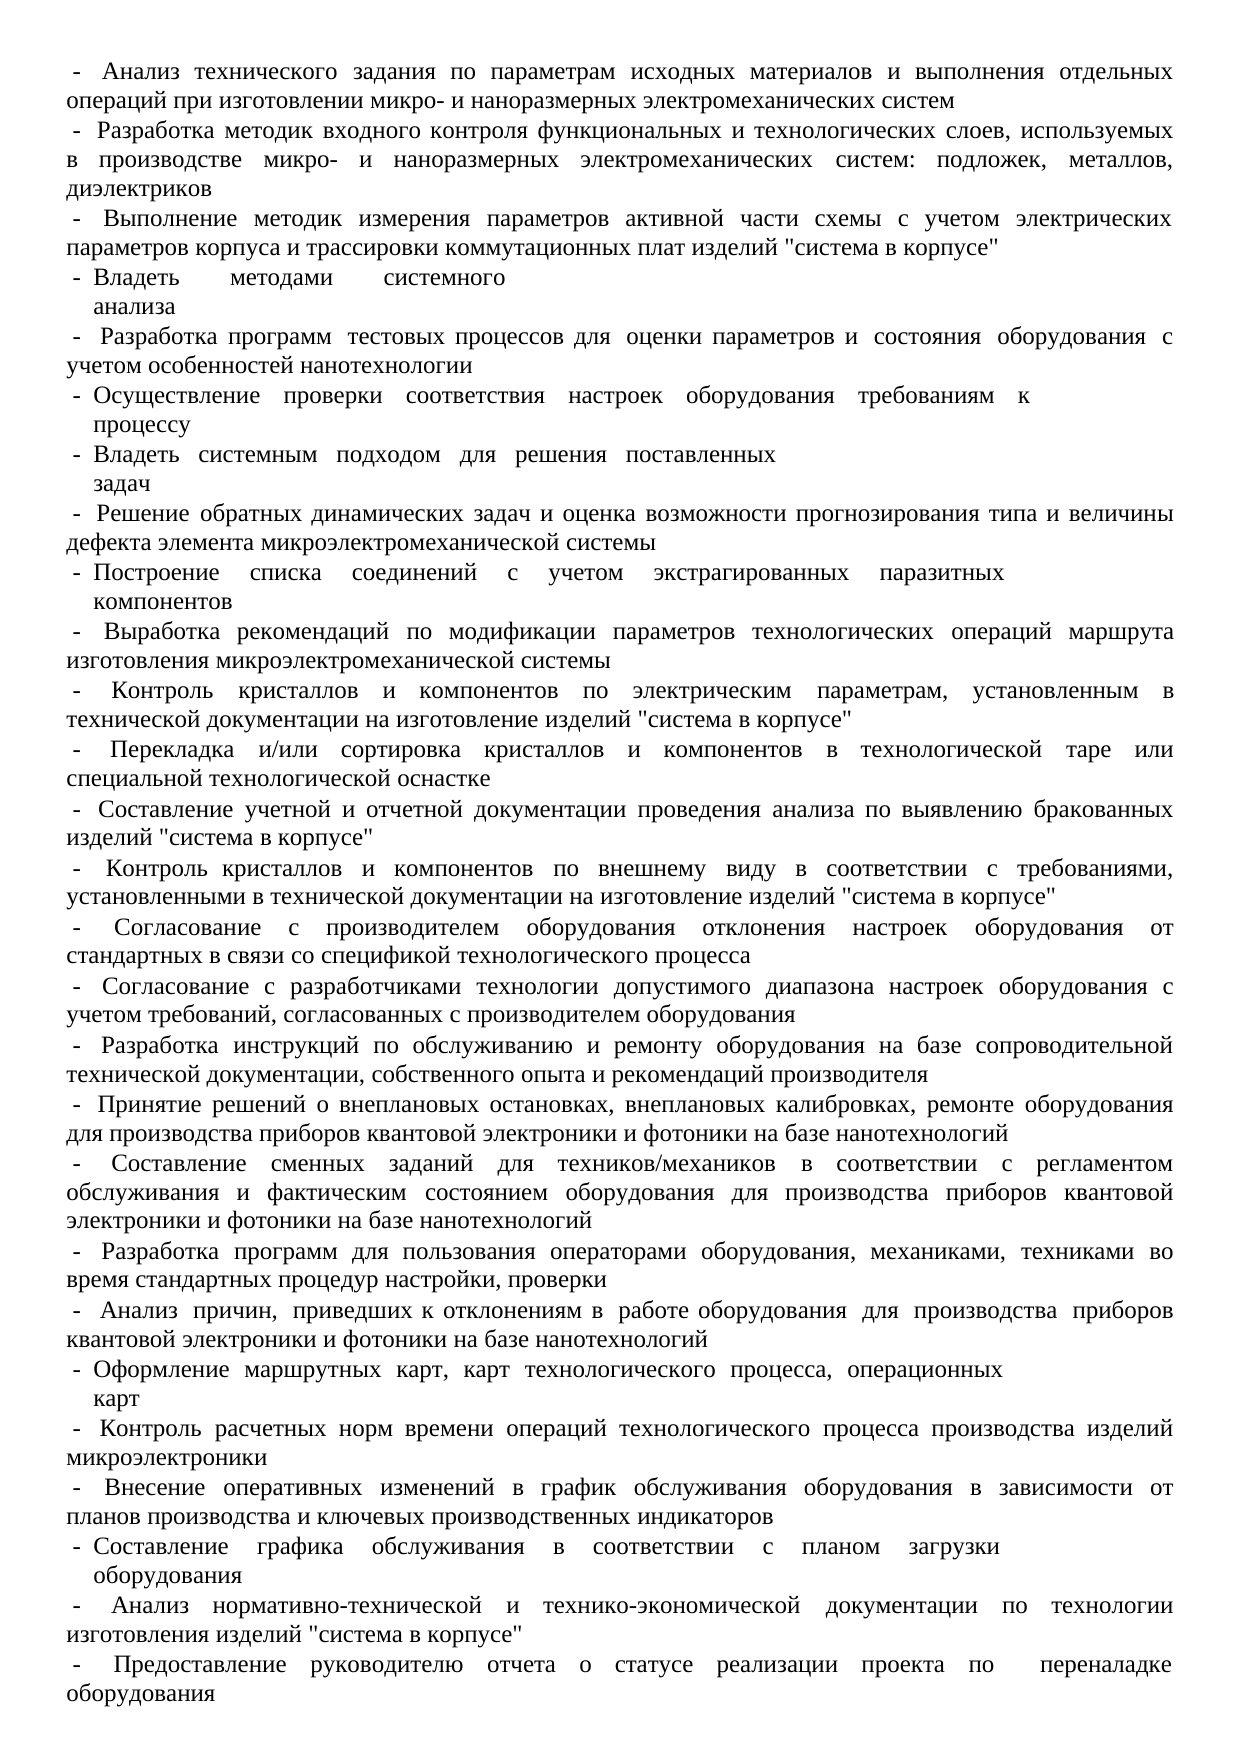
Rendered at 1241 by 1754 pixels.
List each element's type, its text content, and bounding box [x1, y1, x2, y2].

list Перекладка и/или сортировка кристаллов и компонентов в технологической таре или специальной технологической оснастке [66, 734, 1174, 792]
list Принятие решений о внеплановых остановках, внеплановых калибровках, ремонте оборудования для производства приборов квантовой электроники и фотоники на базе нанотехнологий [66, 1089, 1174, 1146]
list Анализ нормативно-технической и технико-экономической документации по технологии изготовления изделий "система в корпусе" [66, 1590, 1173, 1648]
list Контроль кристаллов и компонентов по электрическим параметрам, установленным в технической документации на изготовление изделий "система в корпусе" [66, 676, 1174, 733]
list Владеть системным подходом для решения поставленных задач [72, 439, 776, 497]
list Анализ причин, приведших к отклонениям в работе оборудования для производства приборов квантовой электроники и фотоники на базе нанотехнологий [66, 1295, 1174, 1352]
list Разработка программ для пользования операторами оборудования, механиками, техниками во время стандартных процедур настройки, проверки [66, 1236, 1174, 1293]
list Предоставление руководителю отчета о статусе реализации проекта по переналадке оборудования [66, 1649, 1173, 1707]
list Выполнение методик измерения параметров активной части схемы с учетом электрических параметров корпуса и трассировки коммутационных плат изделий "система в корпусе" [66, 203, 1172, 261]
list Построение списка соединений с учетом экстрагированных паразитных компонентов [72, 557, 1005, 615]
list Контроль расчетных норм времени операций технологического процесса производства изделий микроэлектроники [66, 1413, 1173, 1471]
list Составление учетной и отчетной документации проведения анализа по выявлению бракованных изделий "система в корпусе" [66, 794, 1173, 851]
list Контроль кристаллов и компонентов по внешнему виду в соответствии с требованиями, установленными в технической документации на изготовление изделий "система в корпусе" [66, 853, 1173, 910]
list Согласование с производителем оборудования отклонения настроек оборудования от стандартных в связи со спецификой технологического процесса [66, 912, 1174, 969]
list Разработка программ тестовых процессов для оценки параметров и состояния оборудования с учетом особенностей нанотехнологии [66, 321, 1174, 379]
list Оформление маршрутных карт, карт технологического процесса, операционных карт [72, 1354, 1003, 1411]
list Владеть методами системного анализа [72, 262, 505, 319]
list Внесение оперативных изменений в график обслуживания оборудования в зависимости от планов производства и ключевых производственных индикаторов [66, 1472, 1174, 1529]
list Решение обратных динамических задач и оценка возможности прогнозирования типа и величины дефекта элемента микроэлектромеханической системы [66, 498, 1173, 556]
list Составление графика обслуживания в соответствии с планом загрузки оборудования [72, 1531, 1000, 1589]
list Составление сменных заданий для техников/механиков в соответствии с регламентом обслуживания и фактическим состоянием оборудования для производства приборов квантовой электроники и фотоники на базе нанотехнологий [66, 1148, 1173, 1234]
list Разработка методик входного контроля функциональных и технологических слоев, используемых в производстве микро- и наноразмерных электромеханических систем: подложек, металлов, диэлектриков [66, 115, 1173, 201]
list Осуществление проверки соответствия настроек оборудования требованиям к процессу [72, 380, 1030, 438]
list Анализ технического задания по параметрам исходных материалов и выполнения отдельных операций при изготовлении микро- и наноразмерных электромеханических систем [66, 56, 1173, 114]
list Разработка инструкций по обслуживанию и ремонту оборудования на базе сопроводительной технической документации, собственного опыта и рекомендаций производителя [66, 1030, 1173, 1087]
list Выработка рекомендаций по модификации параметров технологических операций маршрута изготовления микроэлектромеханической системы [66, 616, 1174, 674]
list Согласование с разработчиками технологии допустимого диапазона настроек оборудования с учетом требований, согласованных с производителем оборудования [66, 971, 1174, 1028]
